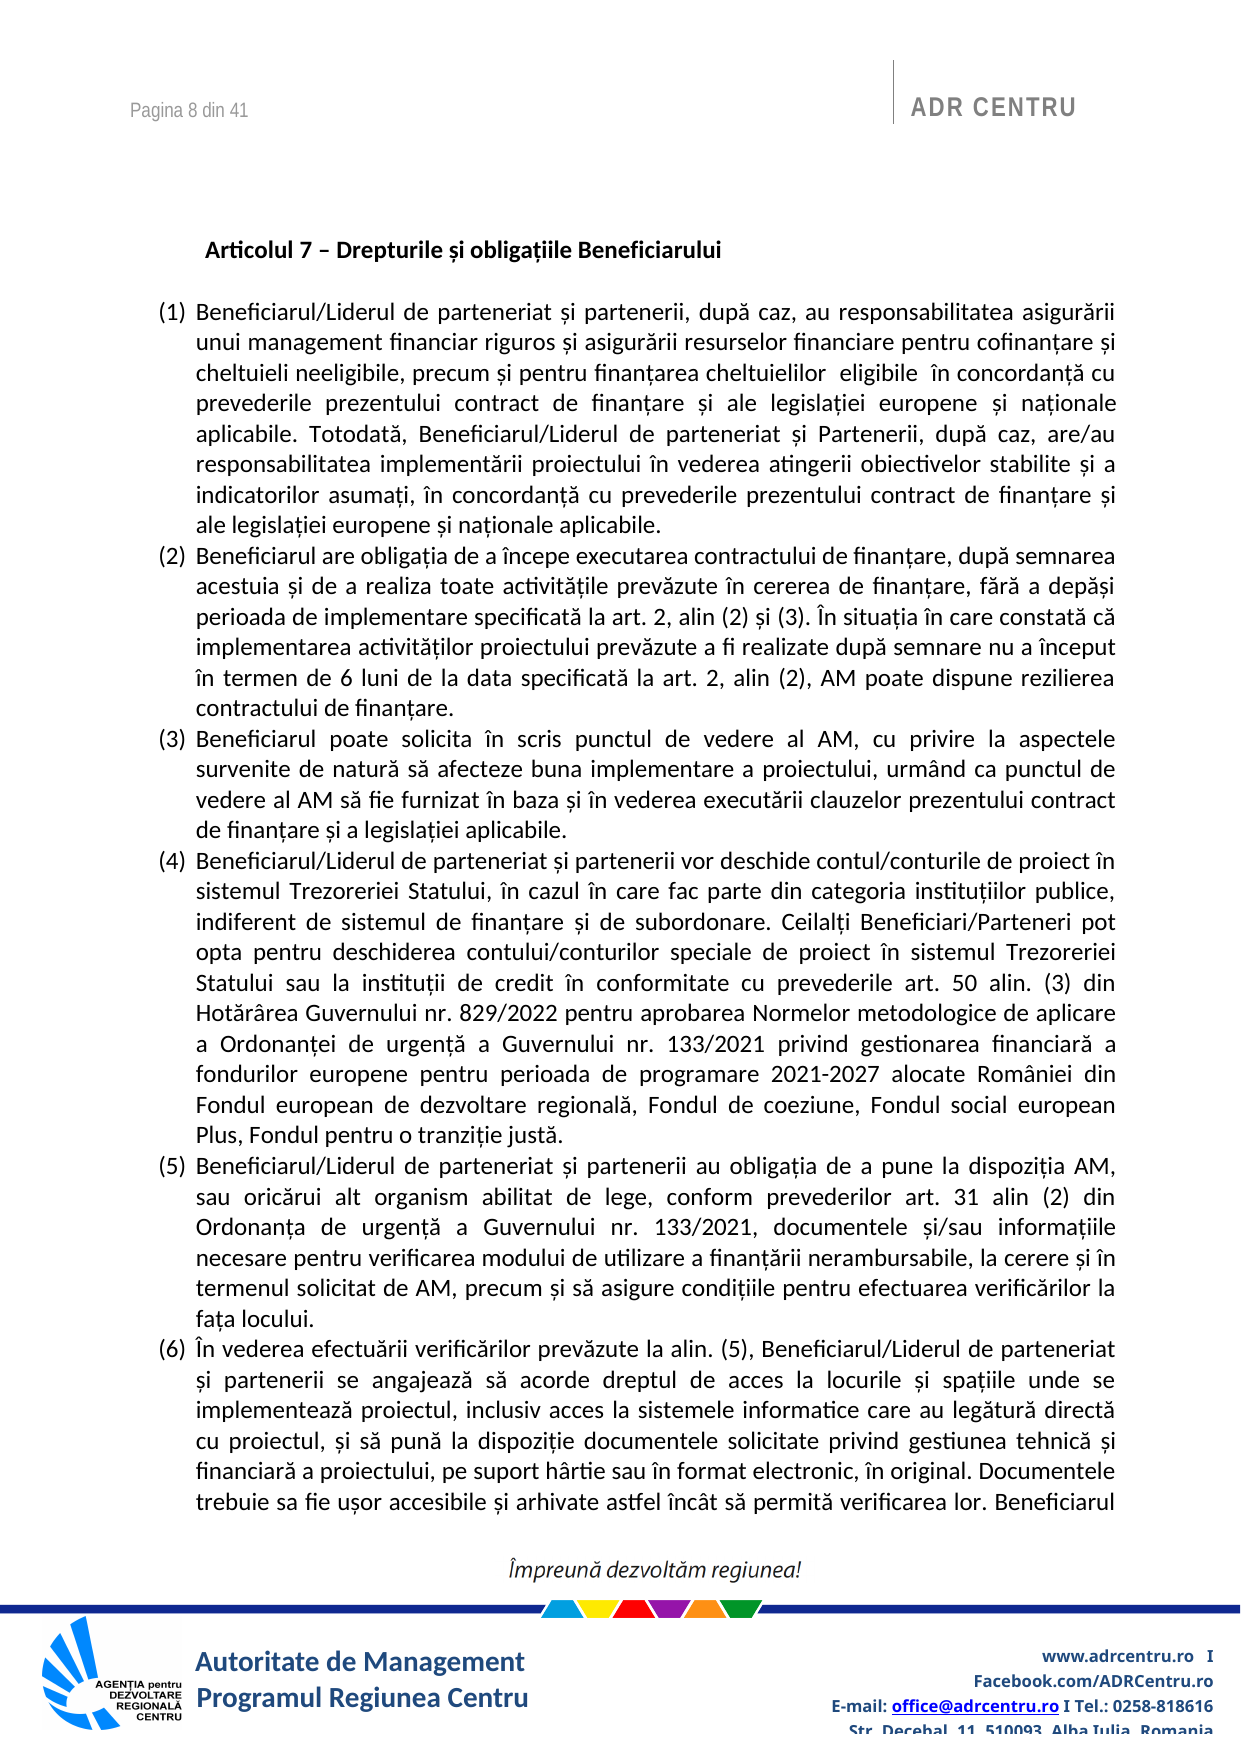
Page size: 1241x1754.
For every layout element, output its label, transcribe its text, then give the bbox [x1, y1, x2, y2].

picture [574, 1600, 1241, 1618]
list Beneficiarul/Liderul de parteneriat și partenerii au obligația de a pune la dispoziția AM, sau oricărui alt organism abilitat de lege, conform prevederilor art. 31 alin (2) din Ordonanța de urgență a Guvernului nr. 133/2021, documentele și/sau informațiile necesare pentru verificarea modului de utilizare a finanțării nerambursabile, la cerere și în termenul solicitat de AM, precum și să asigure condițiile pentru efectuarea verificărilor la fața locului. [158, 1150, 1117, 1333]
text Articolul 7 – Drepturile și obligațiile Beneficiarului [130, 234, 1125, 265]
list Beneficiarul/Liderul de parteneriat și partenerii vor deschide contul/conturile de proiect în sistemul Trezoreriei Statului, în cazul în care fac parte din categoria instituțiilor publice, indiferent de sistemul de finanțare şi de subordonare. Ceilalți Beneficiari/Parteneri pot opta pentru deschiderea contului/conturilor speciale de proiect în sistemul Trezoreriei Statului sau la instituții de credit în conformitate cu prevederile art. 50 alin. (3) din Hotărârea Guvernului nr. 829/2022 pentru aprobarea Normelor metodologice de aplicare a Ordonanţei de urgenţă a Guvernului nr. 133/2021 privind gestionarea financiară a fondurilor europene pentru perioada de programare 2021-2027 alocate României din Fondul european de dezvoltare regională, Fondul de coeziune, Fondul social european Plus, Fondul pentru o tranziţie justă. [158, 845, 1117, 1150]
picture [495, 1556, 814, 1583]
picture [0, 1600, 550, 1730]
list Beneficiarul/Liderul de parteneriat și partenerii, după caz, au responsabilitatea asigurării unui management financiar riguros și asigurării resurselor financiare pentru cofinanțare și cheltuieli neeligibile, precum și pentru finanțarea cheltuielilor eligibile în concordanță cu prevederile prezentului contract de finanțare și ale legislației europene şi naționale aplicabile. Totodată, Beneficiarul/Liderul de parteneriat și Partenerii, după caz, are/au responsabilitatea implementării proiectului în vederea atingerii obiectivelor stabilite și a indicatorilor asumați, în concordanță cu prevederile prezentului contract de finanțare și ale legislației europene şi naționale aplicabile. [158, 296, 1117, 540]
list Beneficiarul poate solicita în scris punctul de vedere al AM, cu privire la aspectele survenite de natură să afecteze buna implementare a proiectului, urmând ca punctul de vedere al AM să fie furnizat în baza și în vederea executării clauzelor prezentului contract de finanțare și a legislației aplicabile. [158, 723, 1117, 845]
list Beneficiarul are obligația de a începe executarea contractului de finanțare, după semnarea acestuia și de a realiza toate activitățile prevăzute în cererea de finanțare, fără a depăși perioada de implementare specificată la art. 2, alin (2) și (3). În situația în care constată că implementarea activităților proiectului prevăzute a fi realizate după semnare nu a început în termen de 6 luni de la data specificată la art. 2, alin (2), AM poate dispune rezilierea contractului de finanțare. [158, 540, 1117, 723]
